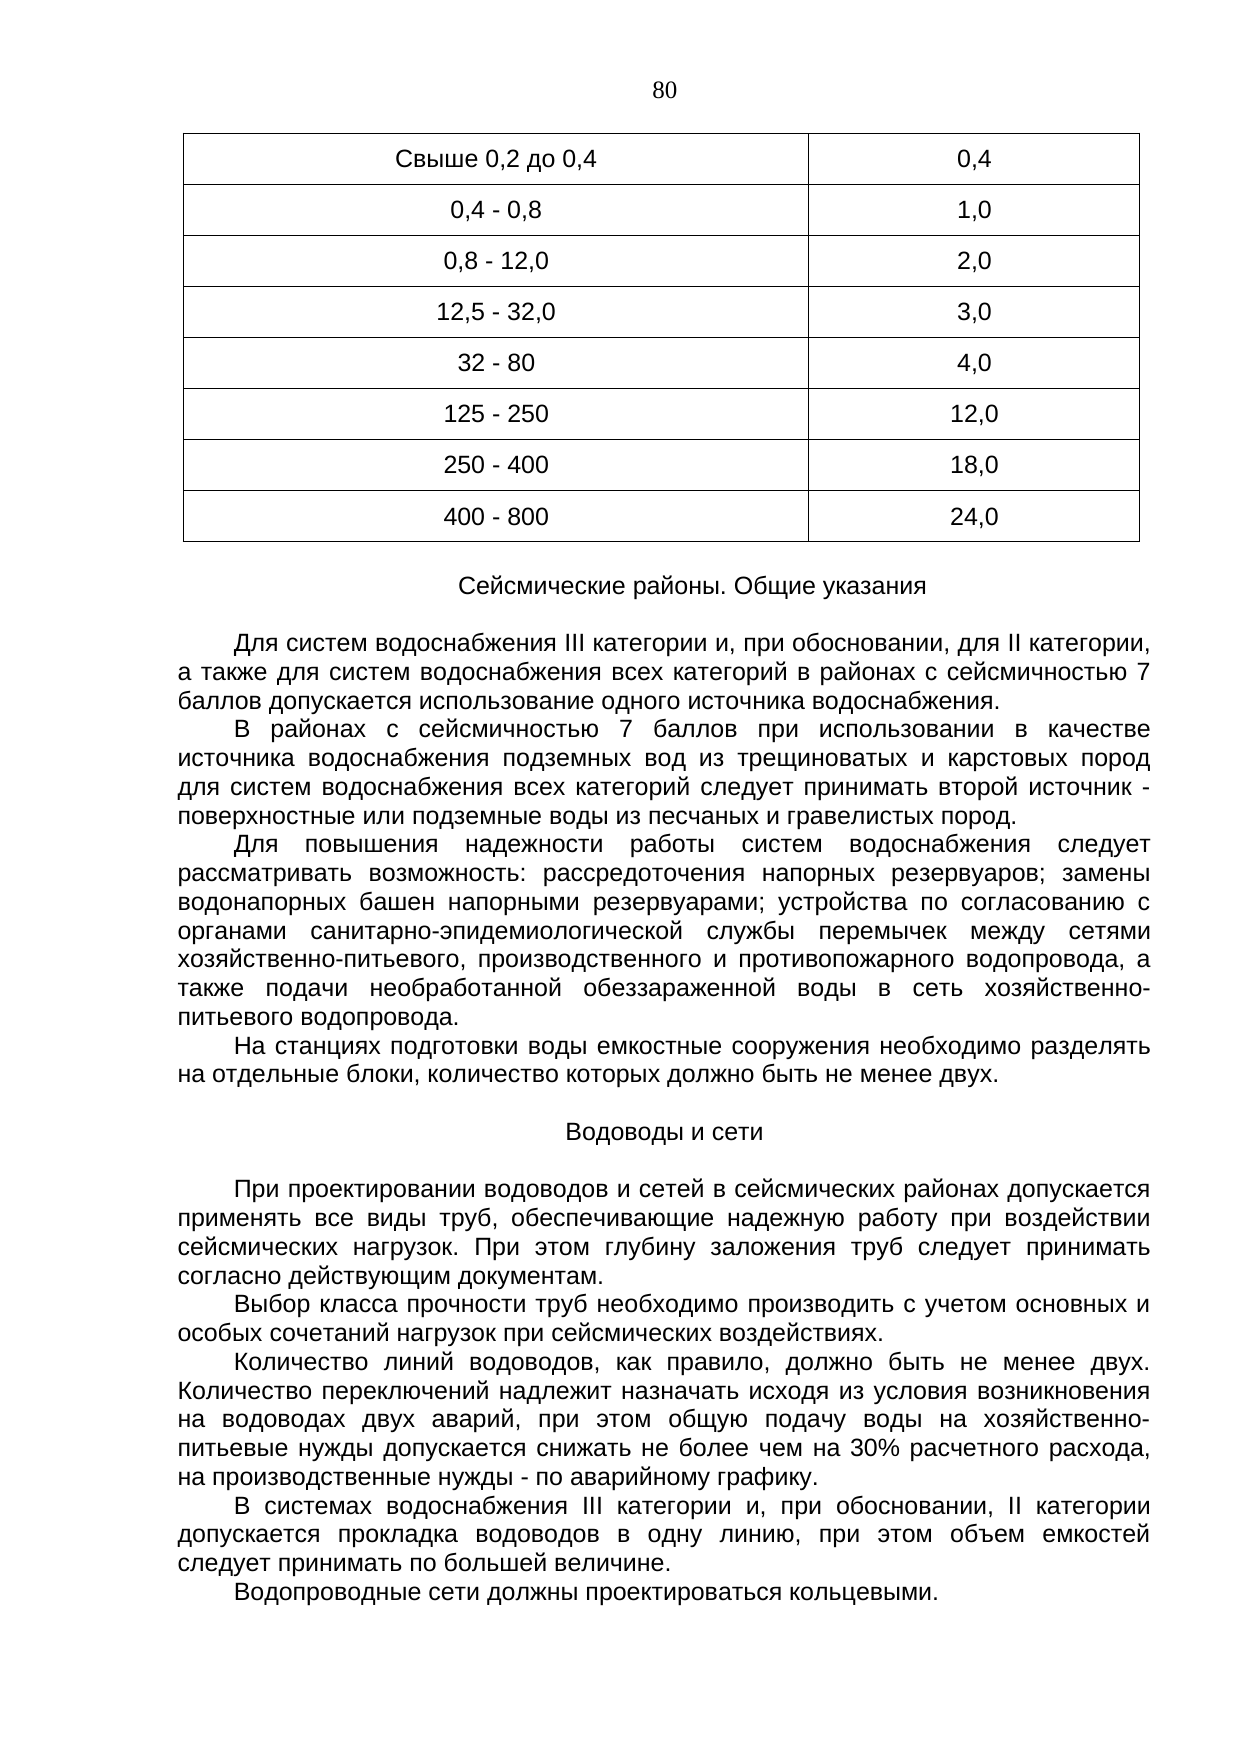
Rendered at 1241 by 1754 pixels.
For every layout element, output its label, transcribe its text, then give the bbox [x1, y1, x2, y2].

text Для повышения надежности работы систем водоснабжения следует рассматривать возможность: рассредоточения напорных резервуаров; замены водонапорных башен напорными резервуарами; устройства по согласованию с органами санитарно-эпидемиологической службы перемычек между сетями хозяйственно-питьевого, производственного и противопожарного водопровода, а также подачи необработанной обеззараженной воды в сеть хозяйственно-питьевого водопровода. [177, 829, 1152, 1031]
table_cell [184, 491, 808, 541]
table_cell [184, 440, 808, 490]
text Количество линий водоводов, как правило, должно быть не менее двух. Количество переключений надлежит назначать исходя из условия возникновения на водоводах двух аварий, при этом общую подачу воды на хозяйственно-питьевые нужды допускается снижать не более чем на 30% расчетного расхода, на производственные нужды - по аварийному графику. [177, 1347, 1152, 1491]
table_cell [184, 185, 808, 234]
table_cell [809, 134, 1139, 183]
text Сейсмические районы. Общие указания [177, 571, 1152, 599]
text На станциях подготовки воды емкостные сооружения необходимо разделять на отдельные блоки, количество которых должно быть не менее двух. [177, 1031, 1152, 1088]
text В районах с сейсмичностью 7 баллов при использовании в качестве источника водоснабжения подземных вод из трещиноватых и карстовых пород для систем водоснабжения всех категорий следует принимать второй источник - поверхностные или подземные воды из песчаных и гравелистых пород. [177, 714, 1152, 829]
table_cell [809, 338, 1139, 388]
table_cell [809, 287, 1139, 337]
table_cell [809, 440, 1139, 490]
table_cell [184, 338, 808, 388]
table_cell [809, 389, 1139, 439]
text Водопроводные сети должны проектироваться кольцевыми. [177, 1577, 1152, 1606]
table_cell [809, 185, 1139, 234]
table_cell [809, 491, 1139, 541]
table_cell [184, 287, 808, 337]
text Водоводы и сети [177, 1117, 1152, 1146]
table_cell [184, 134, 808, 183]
text В системах водоснабжения III категории и, при обосновании, II категории допускается прокладка водоводов в одну линию, при этом объем емкостей следует принимать по большей величине. [177, 1491, 1152, 1577]
text Для систем водоснабжения III категории и, при обосновании, для II категории, а также для систем водоснабжения всех категорий в районах с сейсмичностью 7 баллов допускается использование одного источника водоснабжения. [177, 628, 1152, 714]
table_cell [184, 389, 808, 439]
text При проектировании водоводов и сетей в сейсмических районах допускается применять все виды труб, обеспечивающие надежную работу при воздействии сейсмических нагрузок. При этом глубину заложения труб следует принимать согласно действующим документам. [177, 1174, 1152, 1289]
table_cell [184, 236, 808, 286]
text Выбор класса прочности труб необходимо производить с учетом основных и особых сочетаний нагрузок при сейсмических воздействиях. [177, 1289, 1152, 1347]
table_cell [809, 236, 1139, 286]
